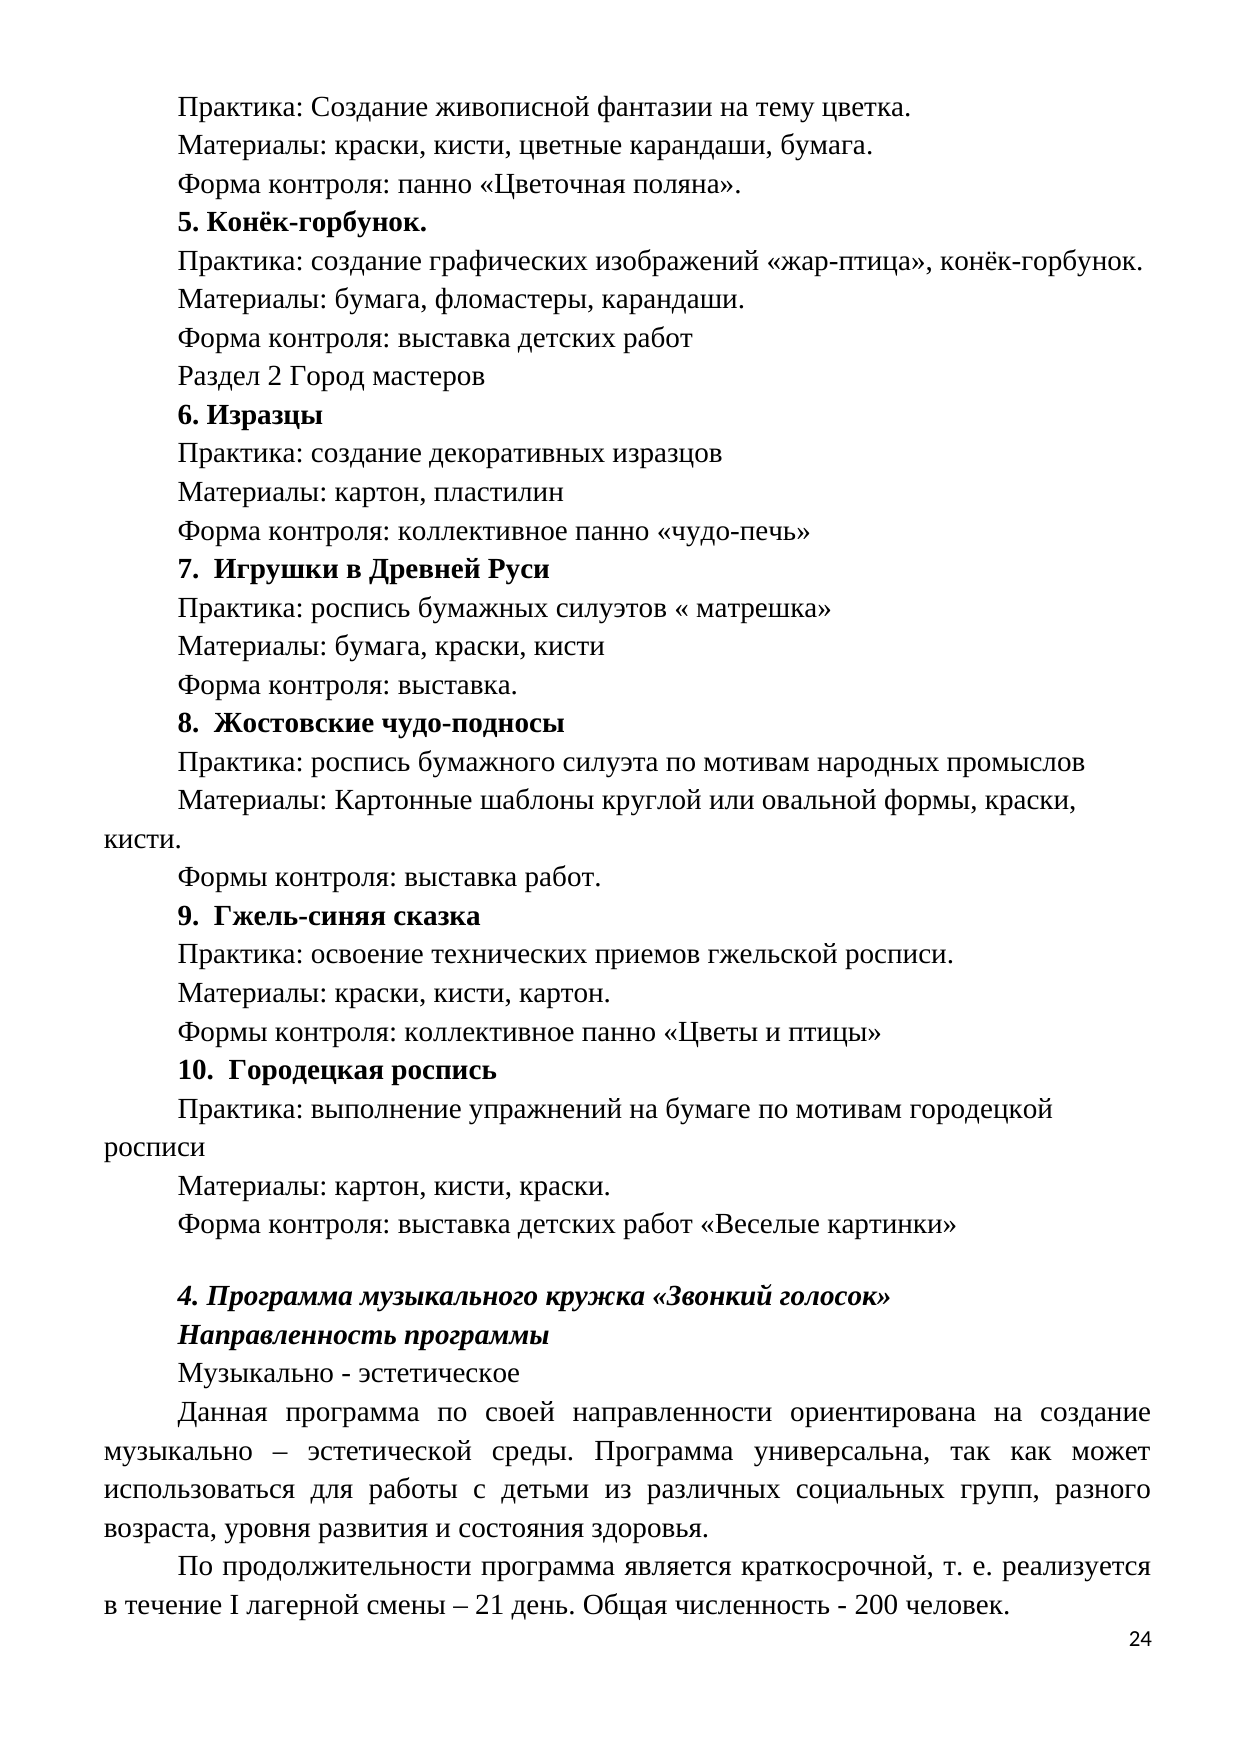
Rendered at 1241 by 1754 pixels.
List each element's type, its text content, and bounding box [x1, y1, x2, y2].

text Данная программа по своей направленности ориентирована на создание музыкально – эстетической среды. Программа универсальна, так как может использоваться для работы с детьми из различных социальных групп, разного возраста, уровня развития и состояния здоровья. [103, 1394, 1152, 1543]
text Направленность программы [103, 1317, 1152, 1351]
text 8. Жостовские чудо-подносы [103, 705, 1152, 739]
text Практика: роспись бумажного силуэта по мотивам народных промыслов [103, 744, 1152, 777]
text Раздел 2 Город мастеров [103, 358, 1152, 392]
text 9. Гжель-синяя сказка [103, 898, 1152, 932]
text 7. Игрушки в Древней Руси [103, 551, 1152, 585]
text Материалы: Картонные шаблоны круглой или овальной формы, краски, кисти. [103, 782, 1152, 854]
text Практика: выполнение упражнений на бумаге по мотивам городецкой росписи [103, 1091, 1152, 1163]
text По продолжительности программа является краткосрочной, т. е. реализуется в течение I лагерной смены – 21 день. Общая численность - 200 человек. [103, 1548, 1152, 1620]
text Музыкально - эстетическое [103, 1356, 1152, 1389]
text Форма контроля: выставка детских работ [103, 320, 1152, 353]
text 10. Городецкая роспись [103, 1052, 1152, 1086]
text Материалы: картон, пластилин [103, 474, 1152, 508]
text Материалы: бумага, фломастеры, карандаши. [103, 281, 1152, 315]
text Материалы: картон, кисти, краски. [103, 1168, 1152, 1201]
text Практика: создание декоративных изразцов [103, 436, 1152, 469]
text Практика: освоение технических приемов гжельской росписи. [103, 937, 1152, 970]
text 6. Изразцы [103, 397, 1152, 431]
text 4. Программа музыкального кружка «Звонкий голосок» [103, 1278, 1152, 1312]
text Материалы: краски, кисти, картон. [103, 975, 1152, 1009]
text Форма контроля: выставка. [103, 667, 1152, 700]
text Формы контроля: коллективное панно «Цветы и птицы» [103, 1014, 1152, 1047]
text Форма контроля: панно «Цветочная поляна». [103, 166, 1152, 199]
text Практика: роспись бумажных силуэтов « матрешка» [103, 590, 1152, 623]
text Форма контроля: выставка детских работ «Веселые картинки» [103, 1206, 1152, 1240]
text Материалы: краски, кисти, цветные карандаши, бумага. [103, 127, 1152, 161]
text Форма контроля: коллективное панно «чудо-печь» [103, 513, 1152, 546]
text Практика: создание графических изображений «жар-птица», конёк-горбунок. [103, 243, 1152, 276]
text Формы контроля: выставка работ. [103, 859, 1152, 893]
text Практика: Создание живописной фантазии на тему цветка. [103, 89, 1152, 122]
text Материалы: бумага, краски, кисти [103, 628, 1152, 662]
text 5. Конёк-горбунок. [103, 204, 1152, 238]
